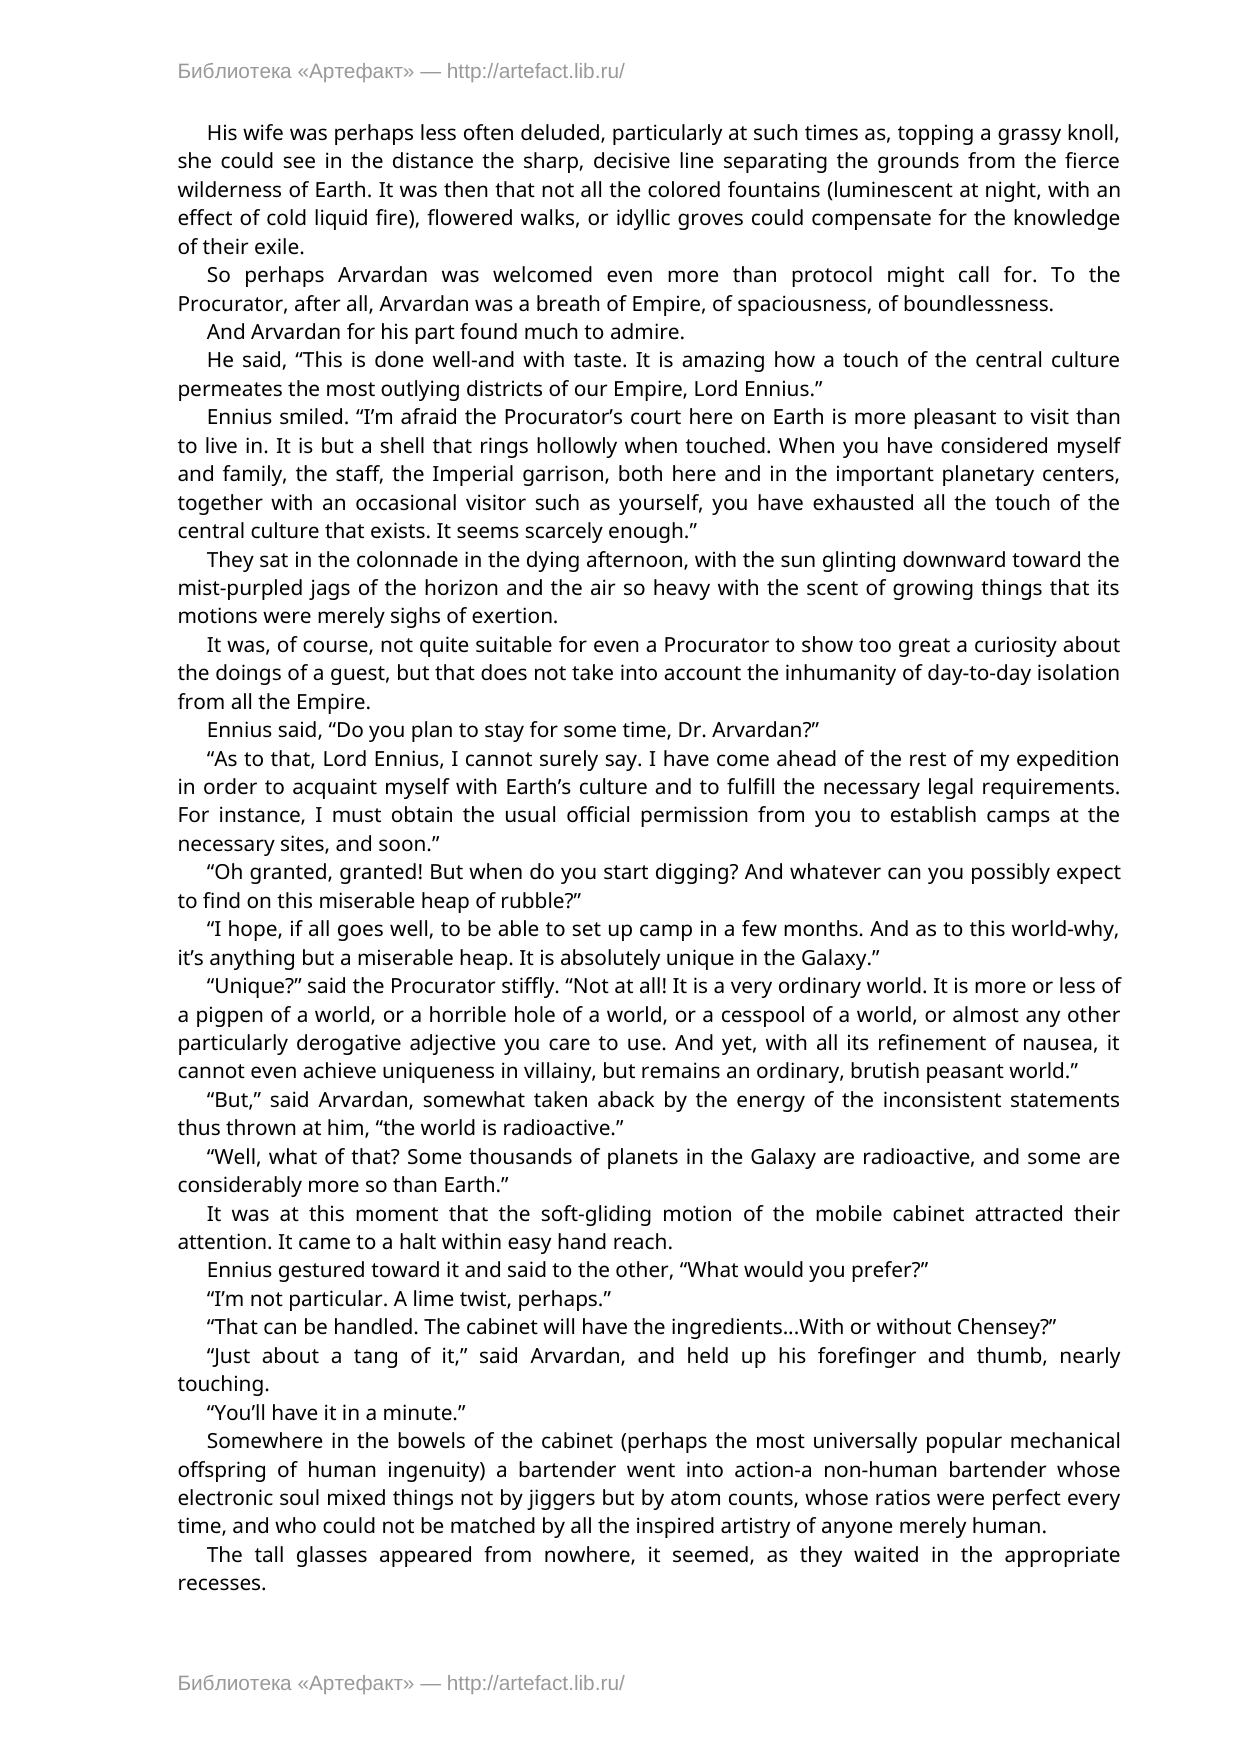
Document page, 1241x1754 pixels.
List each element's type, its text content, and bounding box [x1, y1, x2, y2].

text “But,” said Arvardan, somewhat taken aback by the energy of the inconsistent statements thus thrown at him, “the world is radioactive.” [177, 1085, 1122, 1142]
text “Well, what of that? Some thousands of planets in the Galaxy are radioactive, and some are considerably more so than Earth.” [177, 1142, 1122, 1199]
text Somewhere in the bowels of the cabinet (perhaps the most universally popular mechanical offspring of human ingenuity) a bartender went into action-a non-human bartender whose electronic soul mixed things not by jiggers but by atom counts, whose ratios were perfect every time, and who could not be matched by all the inspired artistry of anyone merely human. [177, 1426, 1122, 1540]
text And Arvardan for his part found much to admire. [177, 317, 1122, 346]
text “Just about a tang of it,” said Arvardan, and held up his forefinger and thumb, nearly touching. [177, 1341, 1122, 1398]
text Ennius smiled. “I’m afraid the Procurator’s court here on Earth is more pleasant to visit than to live in. It is but a shell that rings hollowly when touched. When you have considered myself and family, the staff, the Imperial garrison, both here and in the important planetary centers, together with an occasional visitor such as yourself, you have exhausted all the touch of the central culture that exists. It seems scarcely enough.” [177, 402, 1122, 545]
text “Unique?” said the Procurator stiffly. “Not at all! It is a very ordinary world. It is more or less of a pigpen of a world, or a horrible hole of a world, or a cesspool of a world, or almost any other particularly derogative adjective you care to use. And yet, with all its refinement of nausea, it cannot even achieve uniqueness in villainy, but remains an ordinary, brutish peasant world.” [177, 971, 1122, 1085]
text Ennius said, “Do you plan to stay for some time, Dr. Arvardan?” [177, 715, 1122, 744]
text “That can be handled. The cabinet will have the ingredients...With or without Chensey?” [177, 1312, 1122, 1341]
text They sat in the colonnade in the dying afternoon, with the sun glinting downward toward the mist-purpled jags of the horizon and the air so heavy with the scent of growing things that its motions were merely sighs of exertion. [177, 545, 1122, 630]
text “I hope, if all goes well, to be able to set up camp in a few months. And as to this world-why, it’s anything but a miserable heap. It is absolutely unique in the Galaxy.” [177, 914, 1122, 971]
text His wife was perhaps less often deluded, particularly at such times as, topping a grassy knoll, she could see in the distance the sharp, decisive line separating the grounds from the fierce wilderness of Earth. It was then that not all the colored fountains (luminescent at night, with an effect of cold liquid fire), flowered walks, or idyllic groves could compensate for the knowledge of their exile. [177, 118, 1122, 260]
text “As to that, Lord Ennius, I cannot surely say. I have come ahead of the rest of my expedition in order to acquaint myself with Earth’s culture and to fulfill the necessary legal requirements. For instance, I must obtain the usual official permission from you to establish camps at the necessary sites, and soon.” [177, 744, 1122, 857]
text It was, of course, not quite suitable for even a Procurator to show too great a curiosity about the doings of a guest, but that does not take into account the inhumanity of day-to-day isolation from all the Empire. [177, 630, 1122, 715]
text “I’m not particular. A lime twist, perhaps.” [177, 1284, 1122, 1312]
text He said, “This is done well-and with taste. It is amazing how a touch of the central culture permeates the most outlying districts of our Empire, Lord Ennius.” [177, 346, 1122, 402]
text Ennius gestured toward it and said to the other, “What would you prefer?” [177, 1256, 1122, 1284]
text So perhaps Arvardan was welcomed even more than protocol might call for. To the Procurator, after all, Arvardan was a breath of Empire, of spaciousness, of boundlessness. [177, 260, 1122, 317]
text The tall glasses appeared from nowhere, it seemed, as they waited in the appropriate recesses. [177, 1540, 1122, 1597]
text “You’ll have it in a minute.” [177, 1398, 1122, 1426]
text It was at this moment that the soft-gliding motion of the mobile cabinet attracted their attention. It came to a halt within easy hand reach. [177, 1199, 1122, 1256]
text “Oh granted, granted! But when do you start digging? And whatever can you possibly expect to find on this miserable heap of rubble?” [177, 857, 1122, 914]
